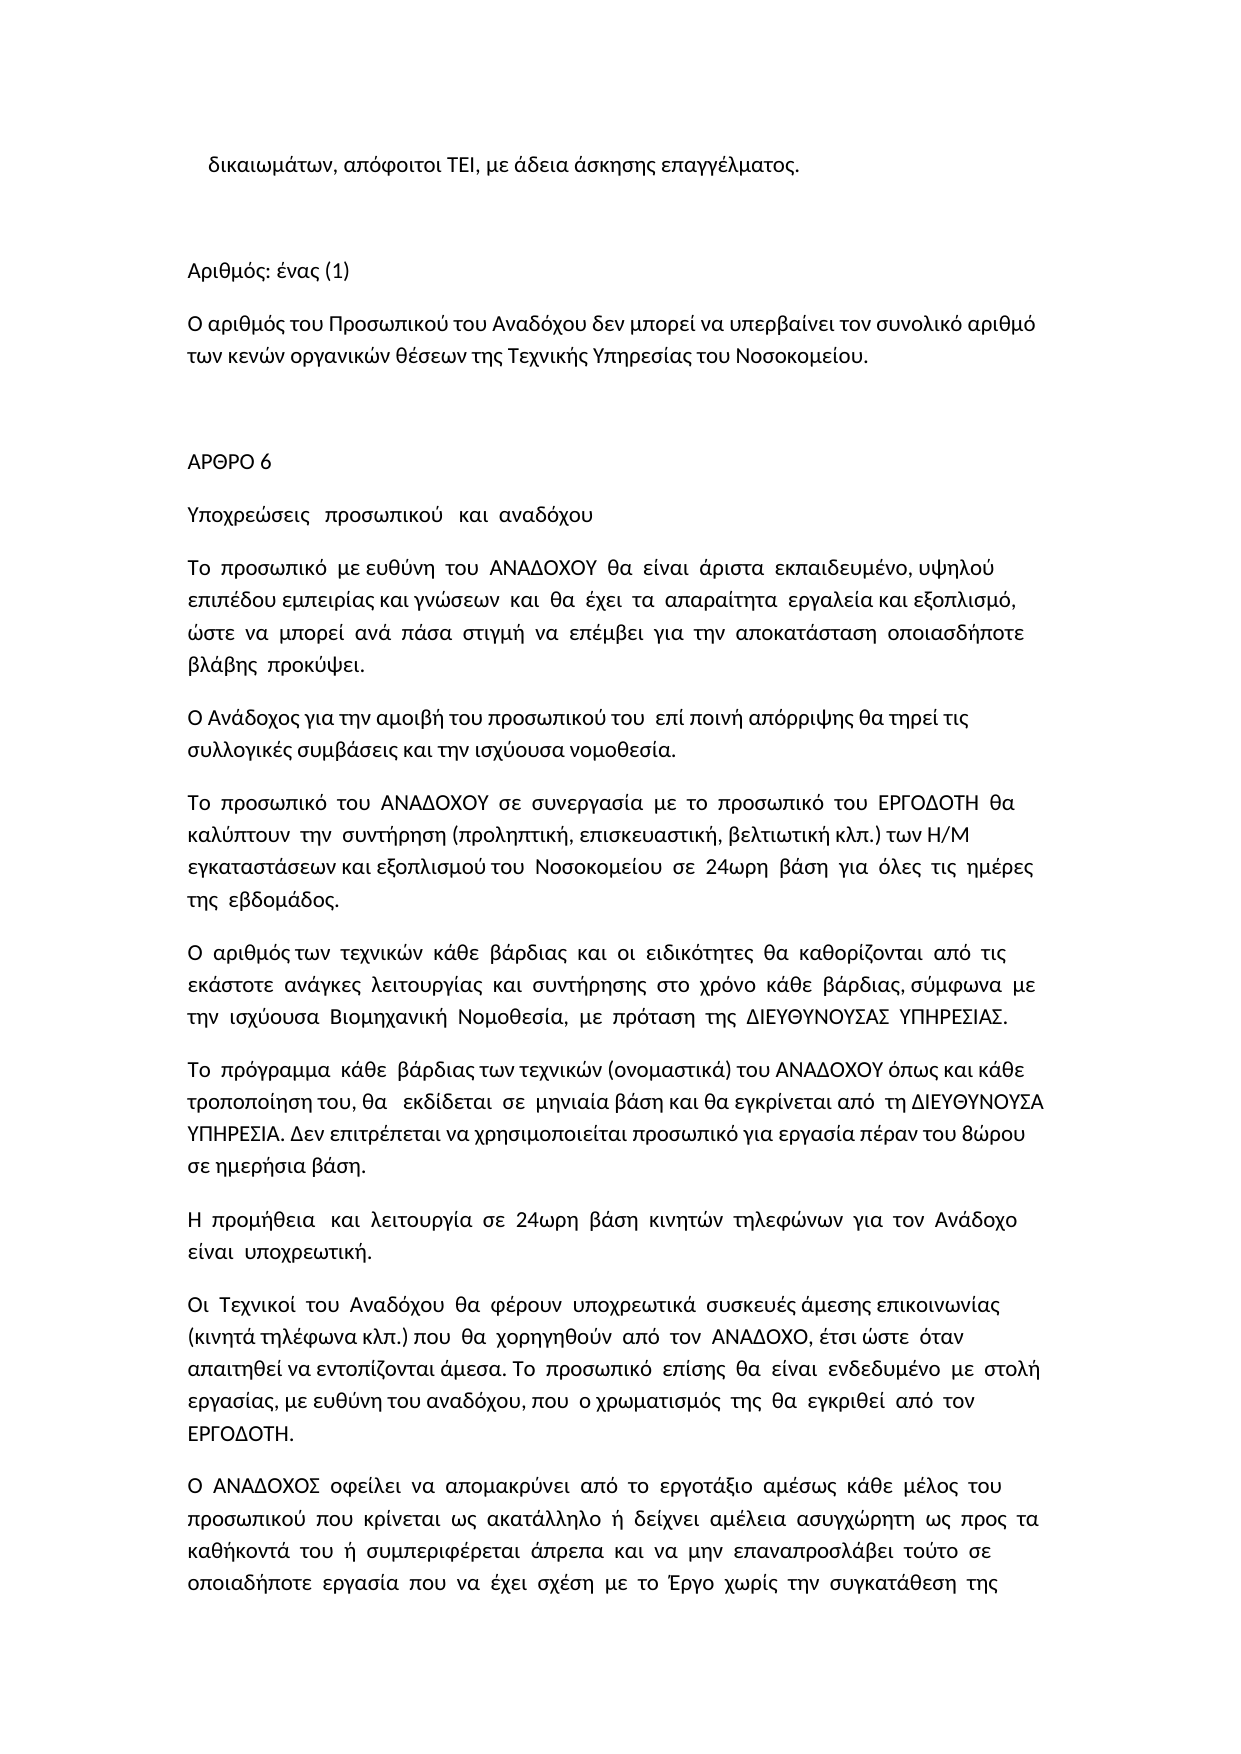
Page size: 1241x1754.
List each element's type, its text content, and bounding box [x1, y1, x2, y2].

text ΑΡΘΡΟ 6 [187, 447, 1053, 475]
text Ο αριθμός των τεχνικών κάθε βάρδιας και οι ειδικότητες θα καθορίζονται από τις εκάστοτε ανάγκες λειτουργίας και συντήρησης στο χρόνο κάθε βάρδιας, σύμφωνα με την ισχύουσα Βιομηχανική Νομοθεσία, με πρόταση της ΔΙΕΥΘΥΝΟΥΣΑΣ ΥΠΗΡΕΣΙΑΣ. [187, 938, 1053, 1030]
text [187, 1472, 1053, 1596]
text Αριθμός: ένας (1) [187, 256, 1053, 284]
text Ο Ανάδοχος για την αμοιβή του προσωπικού του επί ποινή απόρριψης θα τηρεί τις συλλογικές συμβάσεις και την ισχύουσα νομοθεσία. [187, 703, 1053, 763]
text Υποχρεώσεις προσωπικού και αναδόχου [187, 500, 1053, 528]
text Το προσωπικό του ΑΝΑΔΟΧΟΥ σε συνεργασία με το προσωπικό του ΕΡΓΟΔΟΤΗ θα καλύπτουν την συντήρηση (προληπτική, επισκευαστική, βελτιωτική κλπ.) των Η/Μ εγκαταστάσεων και εξοπλισμού του Νοσοκομείου σε 24ωρη βάση για όλες τις ημέρες της εβδομάδος. [187, 788, 1053, 913]
text Οι Τεχνικοί του Αναδόχου θα φέρουν υποχρεωτικά συσκευές άμεσης επικοινωνίας (κινητά τηλέφωνα κλπ.) που θα χορηγηθούν από τον ΑΝΑΔΟΧΟ, έτσι ώστε όταν απαιτηθεί να εντοπίζονται άμεσα. Το προσωπικό επίσης θα είναι ενδεδυμένο με στολή εργασίας, με ευθύνη του αναδόχου, που ο χρωματισμός της θα εγκριθεί από τον ΕΡΓΟΔΟΤΗ. [187, 1290, 1053, 1447]
text Ο αριθμός του Προσωπικού του Αναδόχου δεν μπορεί να υπερβαίνει τον συνολικό αριθμό των κενών οργανικών θέσεων της Τεχνικής Υπηρεσίας του Νοσοκομείου. [187, 309, 1053, 369]
text δικαιωμάτων, απόφοιτοι ΤΕΙ, με άδεια άσκησης επαγγέλματος. [187, 150, 1053, 178]
text Το προσωπικό με ευθύνη του ΑΝΑΔΟΧΟΥ θα είναι άριστα εκπαιδευμένο, υψηλού επιπέδου εμπειρίας και γνώσεων και θα έχει τα απαραίτητα εργαλεία και εξοπλισμό, ώστε να μπορεί ανά πάσα στιγμή να επέμβει για την αποκατάσταση οποιασδήποτε βλάβης προκύψει. [187, 553, 1053, 678]
text Η προμήθεια και λειτουργία σε 24ωρη βάση κινητών τηλεφώνων για τον Ανάδοχο είναι υποχρεωτική. [187, 1205, 1053, 1265]
text Το πρόγραμμα κάθε βάρδιας των τεχνικών (ονομαστικά) του ΑΝΑΔΟΧΟΥ όπως και κάθε τροποποίηση του, θα εκδίδεται σε μηνιαία βάση και θα εγκρίνεται από τη ΔΙΕΥΘΥΝΟΥΣΑ ΥΠΗΡΕΣΙΑ. Δεν επιτρέπεται να χρησιμοποιείται προσωπικό για εργασία πέραν του 8ώρου σε ημερήσια βάση. [187, 1055, 1053, 1180]
